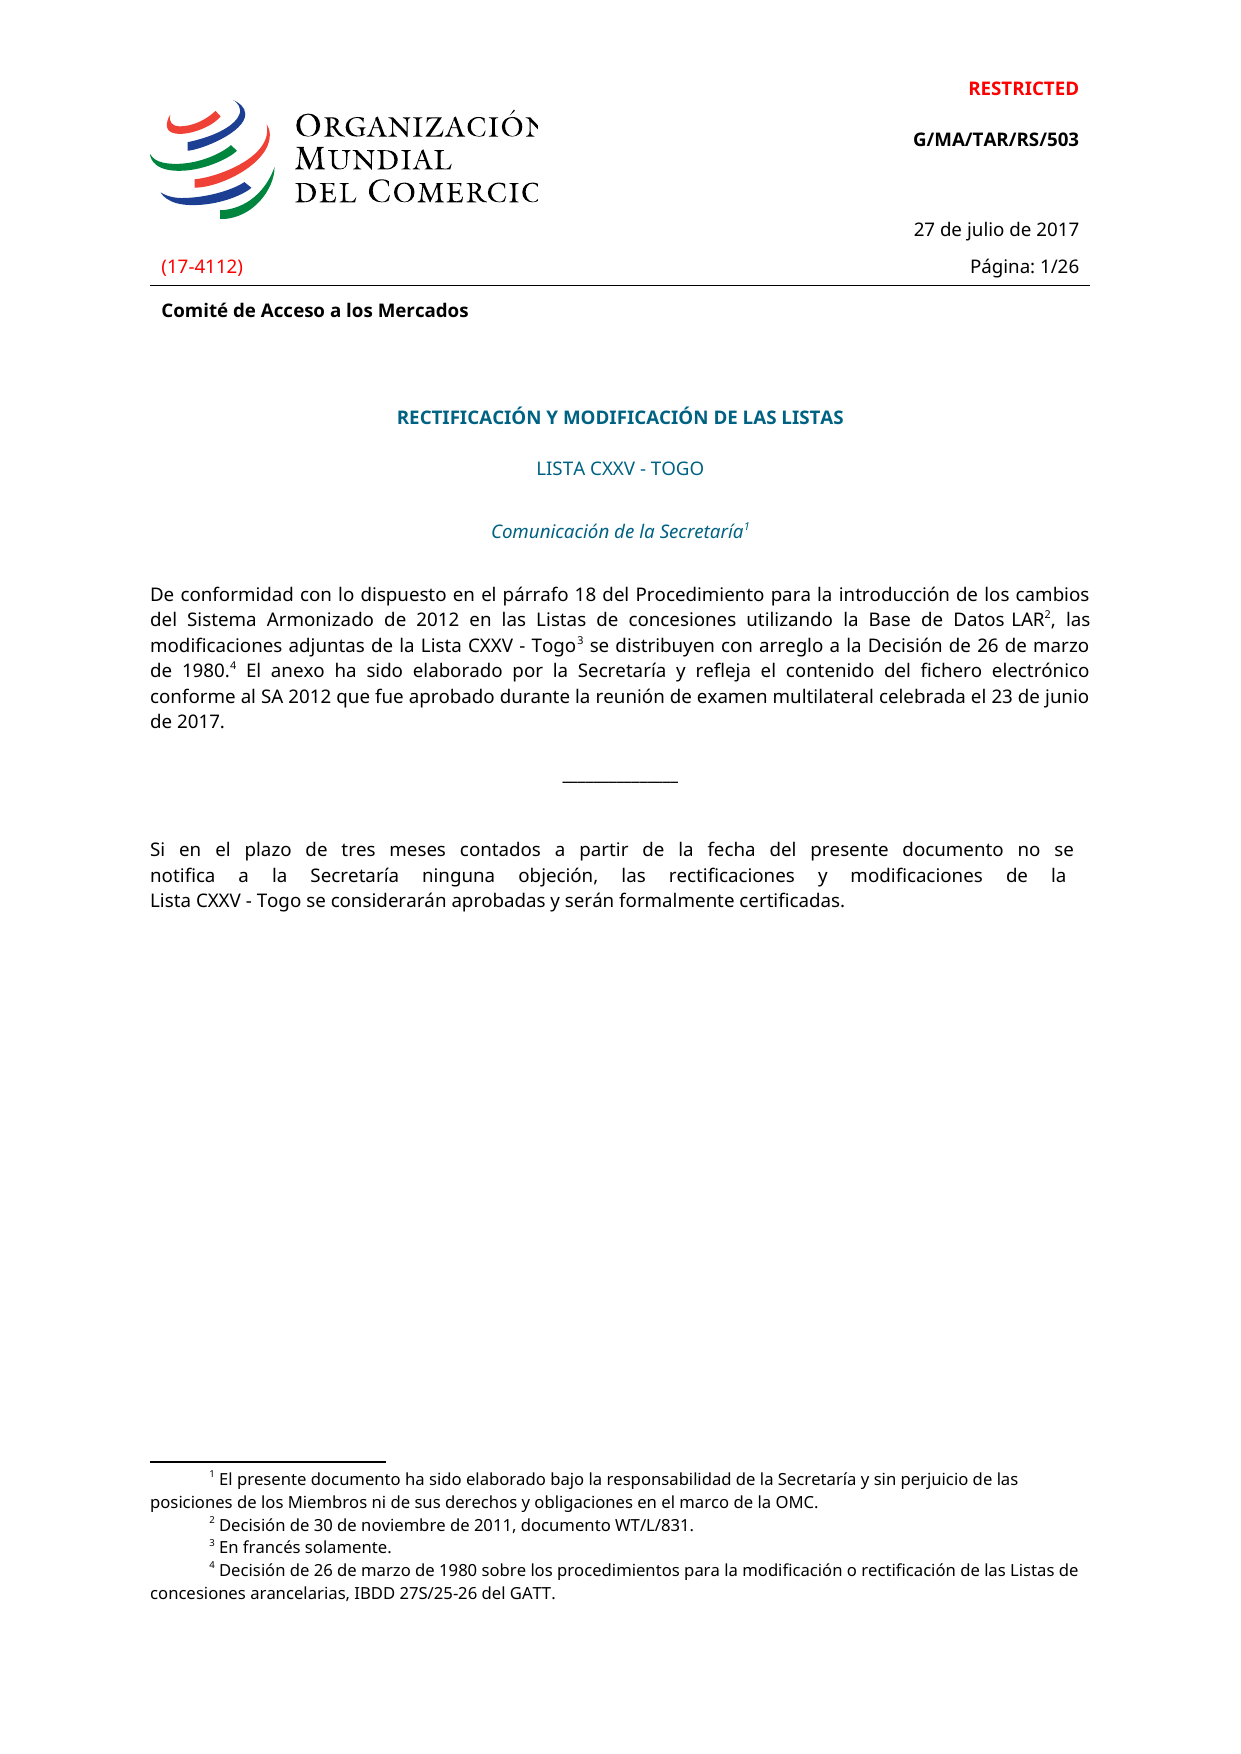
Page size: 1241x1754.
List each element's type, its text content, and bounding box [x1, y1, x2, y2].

text Si en el plazo de tres meses contados a partir de la fecha del presente documento no se notifica a la Secretaría ninguna objeción, las rectificaciones y modificaciones de la Lista CXXV - Togo se considerarán aprobadas y serán formalmente certificadas. [150, 836, 1090, 913]
title Comunicación de la Secretaría [150, 518, 1090, 544]
text _______________ [150, 760, 1090, 785]
title RECTIFICACIÓN Y MODIFICACIÓN DE LAS LISTAS [150, 405, 1090, 430]
text De conformidad con lo dispuesto en el párrafo 18 del Procedimiento para la introducción de los cambios del Sistema Armonizado de 2012 en las Listas de concesiones utilizando la Base de Datos LAR, las modificaciones adjuntas de la Lista CXXV - Togo se distribuyen con arreglo a la Decisión de 26 de marzo de 1980. El anexo ha sido elaborado por la Secretaría y refleja el contenido del fichero electrónico conforme al SA 2012 que fue aprobado durante la reunión de examen multilateral celebrada el 23 de junio de 2017. [150, 581, 1090, 734]
title LISTA CXXV - TOGO [150, 455, 1090, 481]
